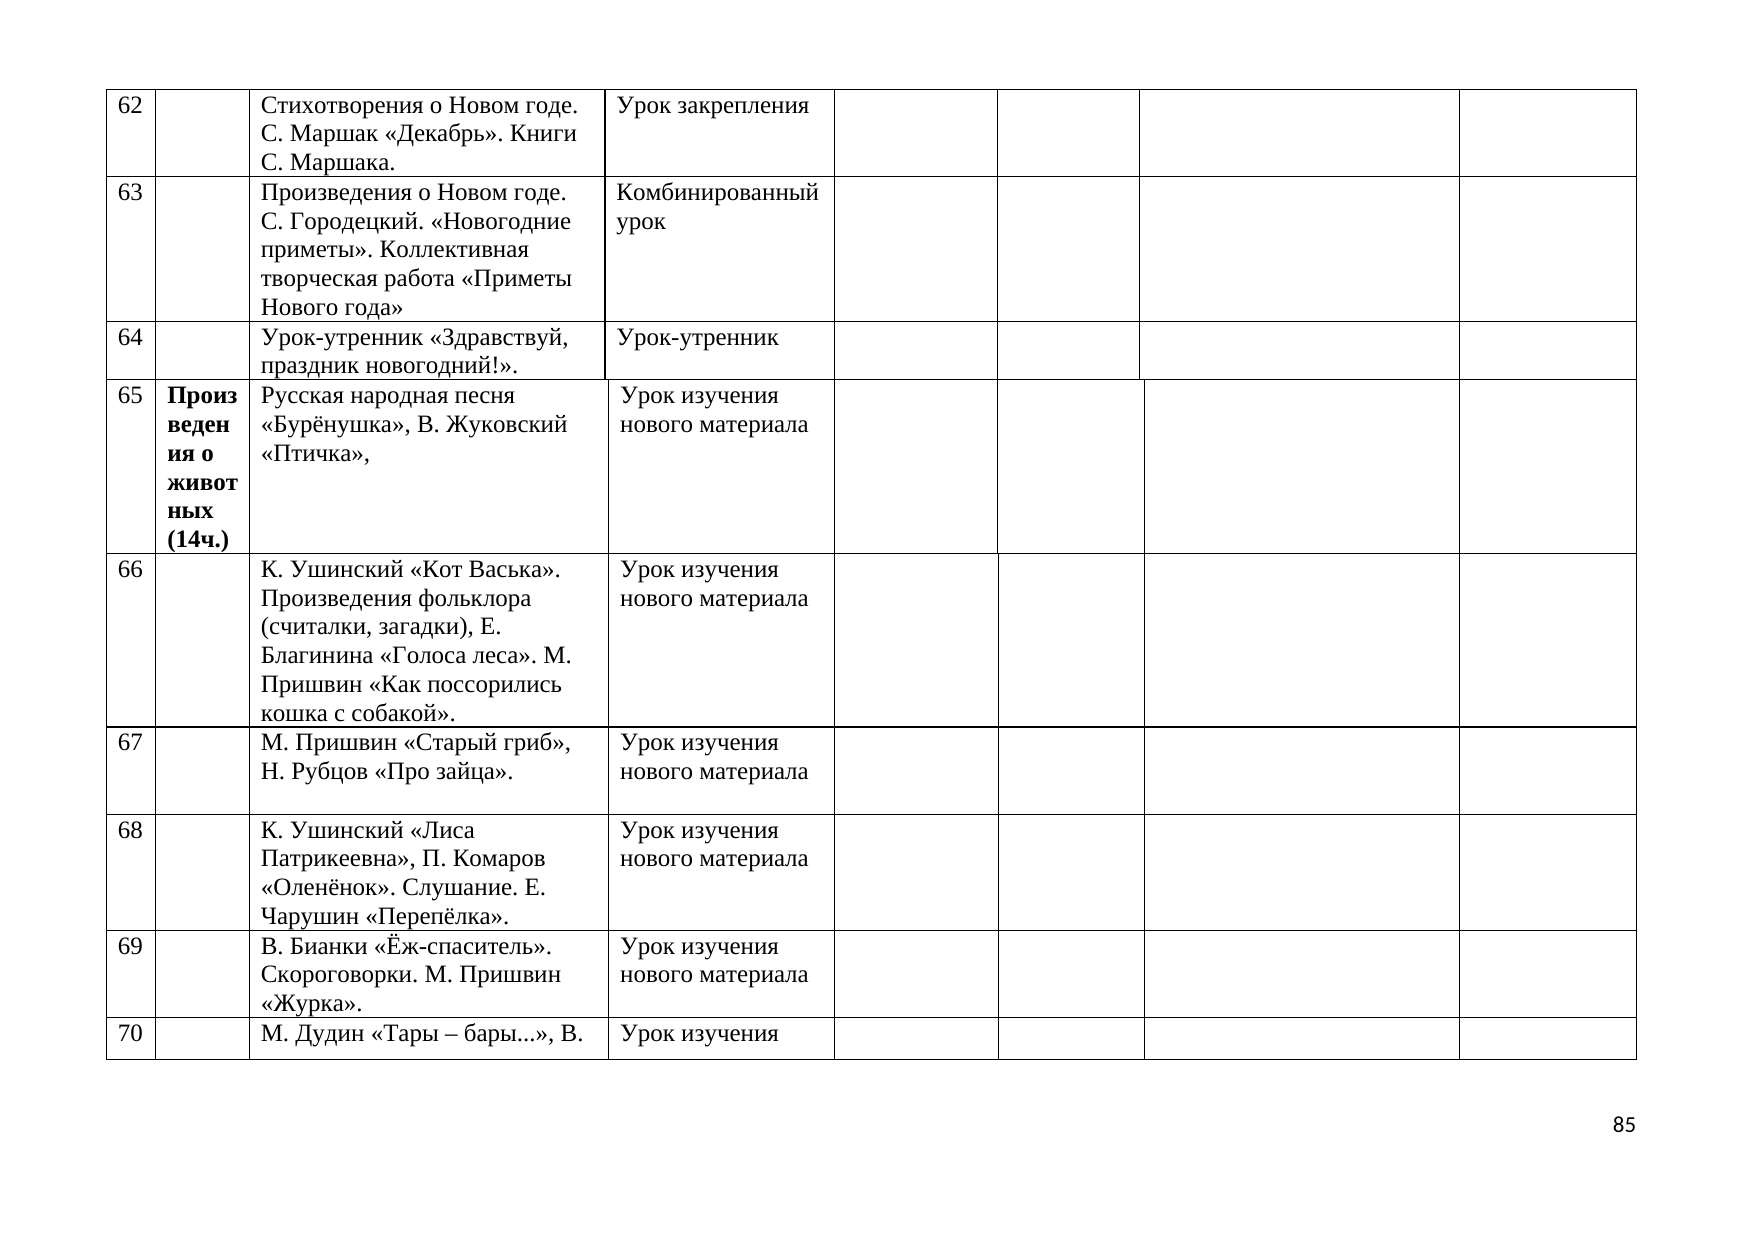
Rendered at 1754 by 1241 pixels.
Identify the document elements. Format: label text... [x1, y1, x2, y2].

table_cell Русская народная песня «Бурёнушка», В. Жуковский «Птичка», [250, 380, 608, 553]
table_cell Урок изучения нового материала [609, 380, 834, 553]
table_cell 70 [107, 1018, 155, 1059]
table_cell 67 [107, 728, 155, 814]
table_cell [609, 1018, 834, 1059]
table_cell [835, 322, 997, 379]
table_cell [156, 728, 249, 814]
table_cell Урок-утренник [606, 322, 834, 379]
table_cell 62 [107, 90, 155, 176]
table_cell [835, 1018, 998, 1059]
table_cell [835, 931, 998, 1017]
table_cell [1145, 931, 1459, 1017]
table_cell 63 [107, 177, 155, 321]
table_cell [835, 554, 998, 726]
table_cell [999, 931, 1144, 1017]
table_cell [1460, 177, 1636, 321]
table_cell [1460, 931, 1636, 1017]
table_cell [1460, 90, 1636, 176]
table_cell 65 [107, 380, 155, 553]
table_cell [999, 554, 1144, 726]
table_cell [999, 1018, 1144, 1059]
table_cell Произведения о Новом годе. С. Городецкий. «Новогодние приметы». Коллективная творческая работа «Приметы Нового года» [250, 177, 604, 321]
table_cell 68 [107, 815, 155, 930]
table_cell [1460, 554, 1636, 726]
table_cell Урок изучения нового материала [609, 931, 834, 1017]
table_cell [1460, 728, 1636, 814]
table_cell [250, 1018, 608, 1059]
table_cell [835, 90, 997, 176]
table_cell Стихотворения о Новом годе. С. Маршак «Декабрь». Книги С. Маршака. [250, 90, 604, 176]
table_cell [156, 554, 249, 726]
table_cell [835, 815, 998, 930]
table_cell [835, 728, 998, 814]
table_cell 69 [107, 931, 155, 1017]
table_cell [999, 815, 1144, 930]
table_cell [156, 177, 249, 321]
table_cell [1460, 1018, 1636, 1059]
table_cell [1145, 1018, 1459, 1059]
table_cell [156, 322, 249, 379]
table_cell [1145, 554, 1459, 726]
table_cell [1145, 815, 1459, 930]
table_cell К. Ушинский «Лиса Патрикеевна», П. Комаров «Оленёнок». Слушание. Е. Чарушин «Перепёлка». [250, 815, 608, 930]
table_cell Произведения о животных (14ч.) [156, 380, 249, 553]
table_cell [1145, 380, 1459, 553]
table_cell [1460, 380, 1636, 553]
table_cell Урок-утренник «Здравствуй, праздник новогодний!». [250, 322, 604, 379]
table_cell [156, 90, 249, 176]
table_cell [1140, 322, 1459, 379]
table_cell [156, 931, 249, 1017]
table_cell Урок закрепления [606, 90, 834, 176]
table_cell [156, 815, 249, 930]
table_cell Урок изучения нового материала [609, 728, 834, 814]
table_cell [835, 380, 997, 553]
table_cell [1460, 815, 1636, 930]
table_cell 66 [107, 554, 155, 726]
table_cell [998, 322, 1139, 379]
table_cell [999, 728, 1144, 814]
table_cell [1145, 728, 1459, 814]
table_cell В. Бианки «Ёж-спаситель». Скороговорки. М. Пришвин «Журка». [250, 931, 608, 1017]
table_cell [998, 90, 1139, 176]
table_cell 64 [107, 322, 155, 379]
table_cell [1460, 322, 1636, 379]
table_cell [156, 1018, 249, 1059]
table_cell М. Пришвин «Старый гриб», Н. Рубцов «Про зайца». [250, 728, 608, 814]
table_cell К. Ушинский «Кот Васька». Произведения фольклора (считалки, загадки), Е. Благинина «Голоса леса». М. Пришвин «Как поссорились кошка с собакой». [250, 554, 608, 726]
table_cell [1140, 177, 1459, 321]
table_cell Урок изучения нового материала [609, 815, 834, 930]
table_cell [998, 177, 1139, 321]
table_cell [998, 380, 1144, 553]
table_cell [1140, 90, 1459, 176]
table_cell Комбинированный урок [606, 177, 834, 321]
table_cell Урок изучения нового материала [609, 554, 834, 726]
table_cell [835, 177, 997, 321]
